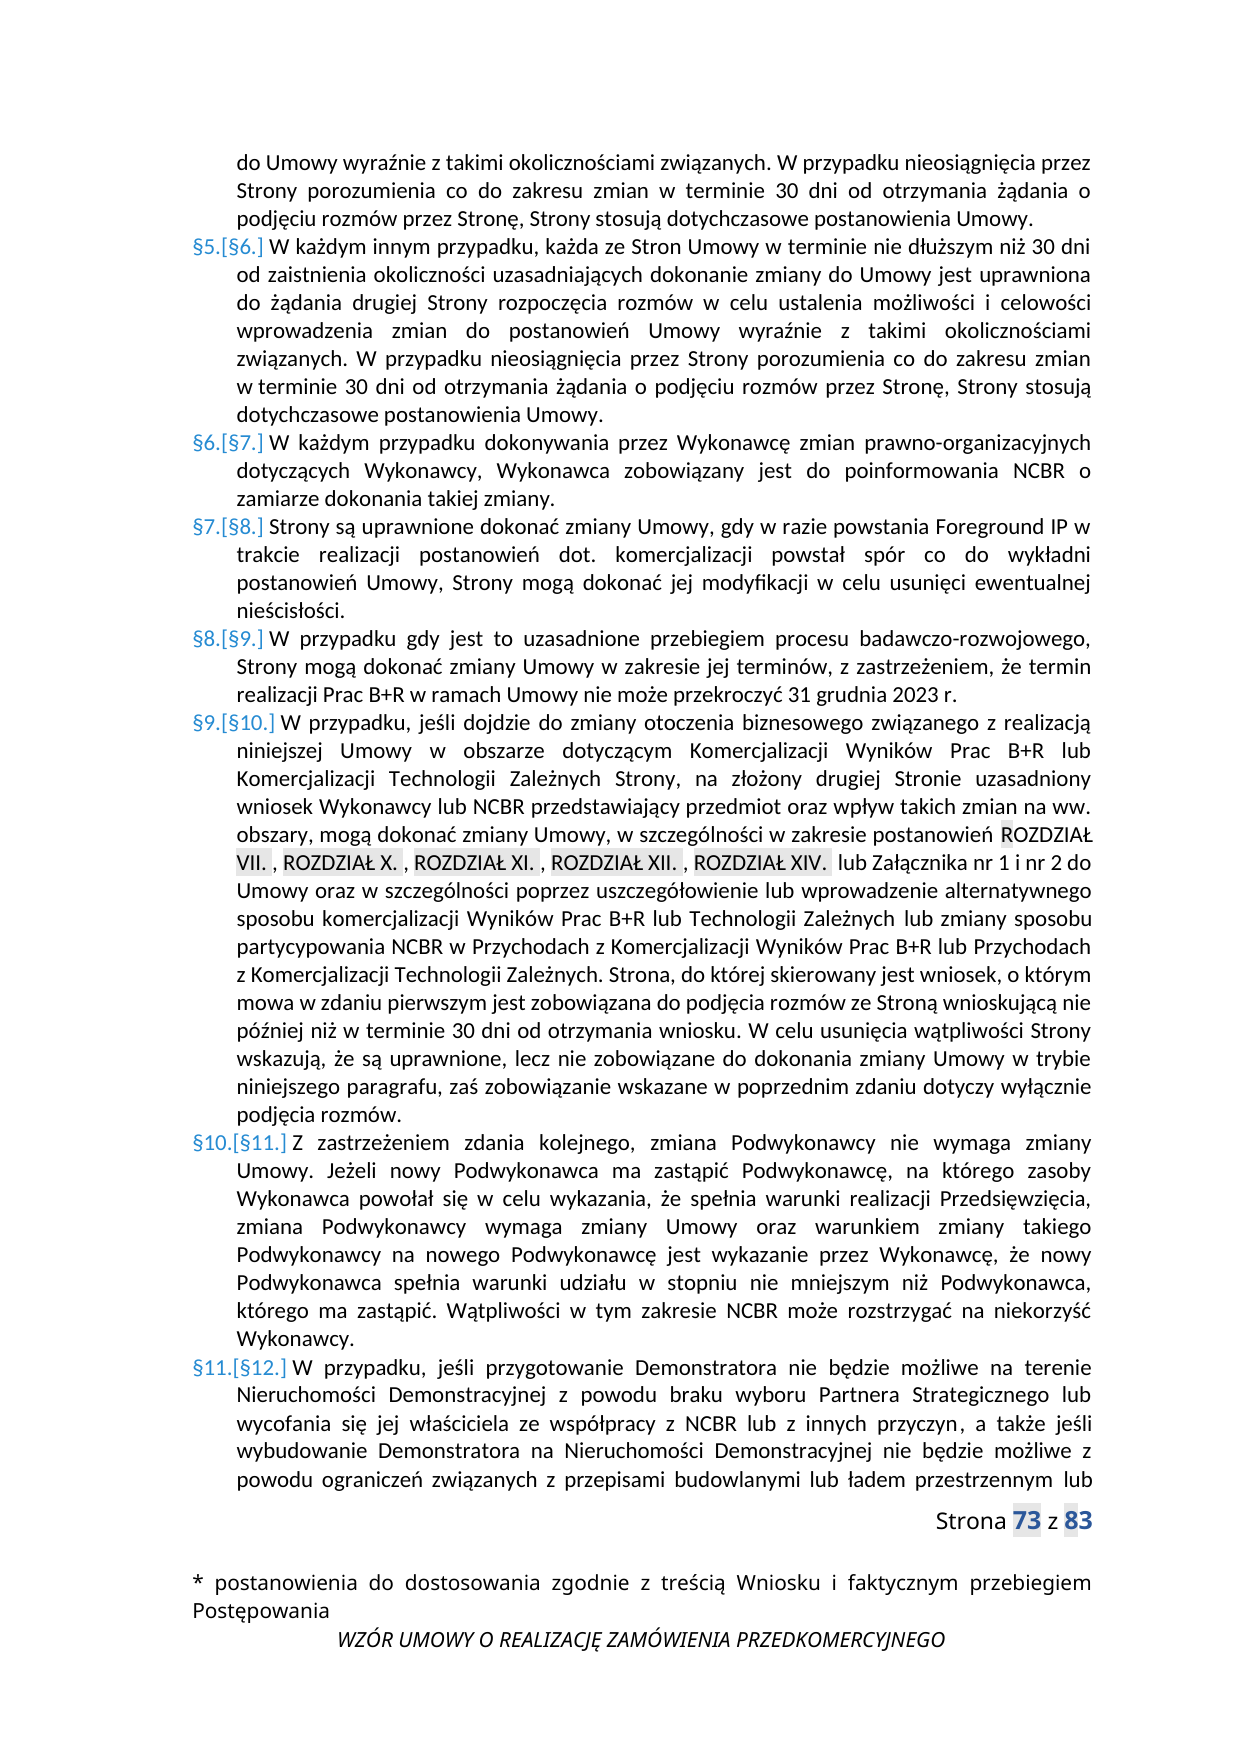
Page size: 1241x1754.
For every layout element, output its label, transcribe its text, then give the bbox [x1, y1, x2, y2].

list W każdym przypadku dokonywania przez Wykonawcę zmian prawno-organizacyjnych dotyczących Wykonawcy, Wykonawca zobowiązany jest do poinformowania NCBR o zamiarze dokonania takiej zmiany. [192, 428, 1093, 512]
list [192, 1353, 1093, 1493]
list W przypadku gdy jest to uzasadnione przebiegiem procesu badawczo-rozwojowego, Strony mogą dokonać zmiany Umowy w zakresie jej terminów, z zastrzeżeniem, że termin realizacji Prac B+R w ramach Umowy nie może przekroczyć 31 grudnia 2023 r. [192, 624, 1093, 708]
list Strony są uprawnione dokonać zmiany Umowy, gdy w razie powstania Foreground IP w trakcie realizacji postanowień dot. komercjalizacji powstał spór co do wykładni postanowień Umowy, Strony mogą dokonać jej modyfikacji w celu usunięci ewentualnej nieścisłości. [192, 512, 1093, 624]
list W przypadku, jeśli dojdzie do zmiany otoczenia biznesowego związanego z realizacją niniejszej Umowy w obszarze dotyczącym Komercjalizacji Wyników Prac B+R lub Komercjalizacji Technologii Zależnych Strony, na złożony drugiej Stronie uzasadniony wniosek Wykonawcy lub NCBR przedstawiający przedmiot oraz wpływ takich zmian na ww. obszary, mogą dokonać zmiany Umowy, w szczególności w zakresie postanowień ROZDZIAŁ VII. , ROZDZIAŁ X. , ROZDZIAŁ XI. , ROZDZIAŁ XII. , ROZDZIAŁ XIV. lub Załącznika nr 1 i nr 2 do Umowy oraz w szczególności poprzez uszczegółowienie lub wprowadzenie alternatywnego sposobu komercjalizacji Wyników Prac B+R lub Technologii Zależnych lub zmiany sposobu partycypowania NCBR w Przychodach z Komercjalizacji Wyników Prac B+R lub Przychodach z Komercjalizacji Technologii Zależnych. Strona, do której skierowany jest wniosek, o którym mowa w zdaniu pierwszym jest zobowiązana do podjęcia rozmów ze Stroną wnioskującą nie później niż w terminie 30 dni od otrzymania wniosku. W celu usunięcia wątpliwości Strony wskazują, że są uprawnione, lecz nie zobowiązane do dokonania zmiany Umowy w trybie niniejszego paragrafu, zaś zobowiązanie wskazane w poprzednim zdaniu dotyczy wyłącznie podjęcia rozmów. [192, 708, 1093, 1128]
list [192, 148, 1093, 232]
list W każdym innym przypadku, każda ze Stron Umowy w terminie nie dłuższym niż 30 dni od zaistnienia okoliczności uzasadniających dokonanie zmiany do Umowy jest uprawniona do żądania drugiej Strony rozpoczęcia rozmów w celu ustalenia możliwości i celowości wprowadzenia zmian do postanowień Umowy wyraźnie z takimi okolicznościami związanych. W przypadku nieosiągnięcia przez Strony porozumienia co do zakresu zmian w terminie 30 dni od otrzymania żądania o podjęciu rozmów przez Stronę, Strony stosują dotychczasowe postanowienia Umowy. [192, 232, 1093, 428]
list Z zastrzeżeniem zdania kolejnego, zmiana Podwykonawcy nie wymaga zmiany Umowy. Jeżeli nowy Podwykonawca ma zastąpić Podwykonawcę, na którego zasoby Wykonawca powołał się w celu wykazania, że spełnia warunki realizacji Przedsięwzięcia, zmiana Podwykonawcy wymaga zmiany Umowy oraz warunkiem zmiany takiego Podwykonawcy na nowego Podwykonawcę jest wykazanie przez Wykonawcę, że nowy Podwykonawca spełnia warunki udziału w stopniu nie mniejszym niż Podwykonawca, którego ma zastąpić. Wątpliwości w tym zakresie NCBR może rozstrzygać na niekorzyść Wykonawcy. [192, 1128, 1093, 1353]
